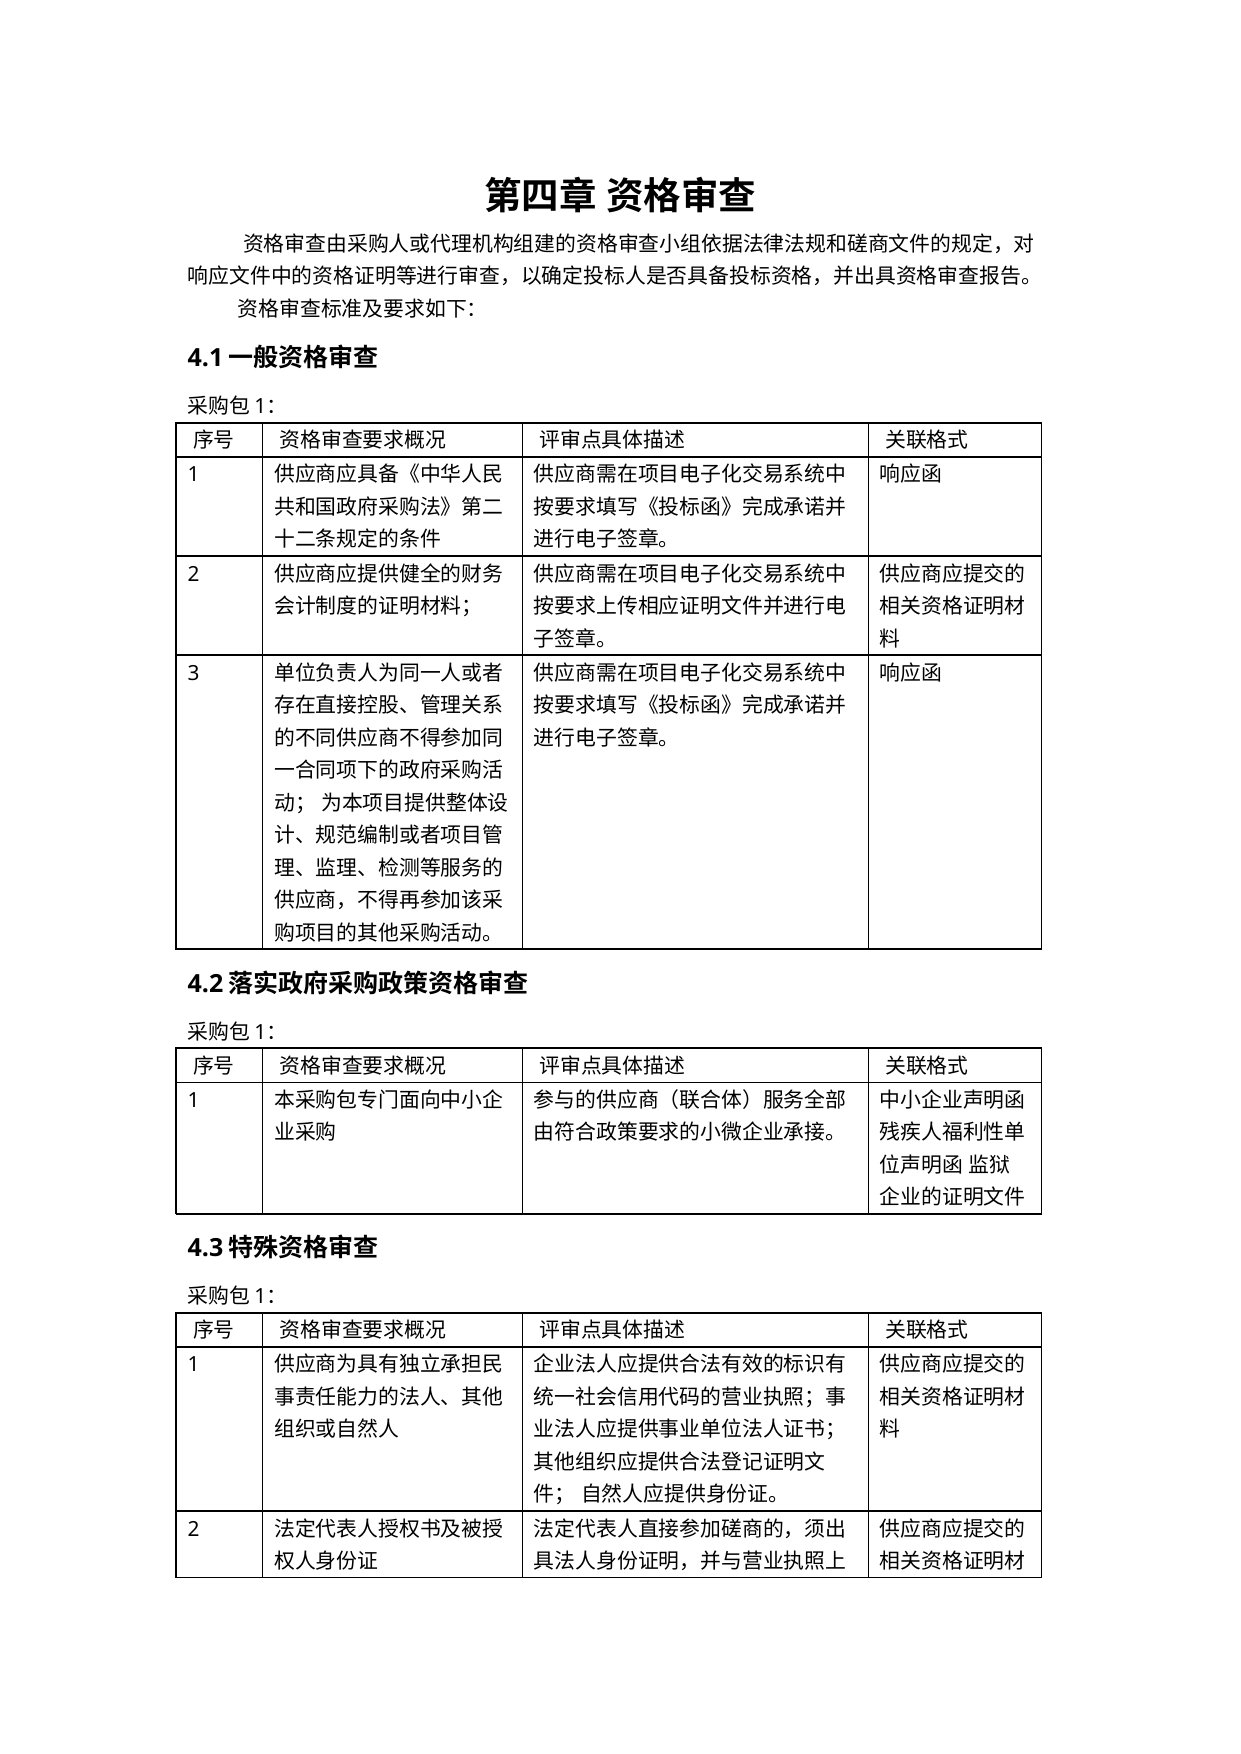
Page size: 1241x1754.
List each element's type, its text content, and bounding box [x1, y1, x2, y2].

table_cell 供应商应提交的相关资格证明材料 [869, 557, 1041, 654]
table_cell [523, 1512, 868, 1577]
table_cell 供应商应具备《中华人民共和国政府采购法》第二十二条规定的条件 [263, 458, 522, 555]
table_header 资格审查要求概况 [263, 1314, 522, 1346]
table_cell 2 [177, 557, 262, 654]
text 采购包1： [187, 1279, 1053, 1312]
table_cell 本采购包专门面向中小企业采购 [263, 1083, 522, 1213]
table_cell 响应函 [869, 656, 1041, 948]
table_cell 供应商应提交的相关资格证明材料 [869, 1348, 1041, 1510]
table_cell 供应商需在项目电子化交易系统中按要求填写《投标函》完成承诺并进行电子签章。 [523, 458, 868, 555]
table_header 序号 [177, 1049, 262, 1081]
table_cell 供应商需在项目电子化交易系统中按要求上传相应证明文件并进行电子签章。 [523, 557, 868, 654]
table_header 序号 [177, 424, 262, 456]
table_header 关联格式 [869, 424, 1041, 456]
text 资格审查由采购人或代理机构组建的资格审查小组依据法律法规和磋商文件的规定，对响应文件中的资格证明等进行审查，以确定投标人是否具备投标资格，并出具资格审查报告。 [187, 227, 1053, 292]
table_header 评审点具体描述 [523, 1314, 868, 1346]
table_cell 法定代表人授权书及被授权人身份证 [263, 1512, 522, 1577]
table_cell 供应商需在项目电子化交易系统中按要求填写《投标函》完成承诺并进行电子签章。 [523, 656, 868, 948]
text 4.3特殊资格审查 [187, 1214, 1053, 1279]
table_header 资格审查要求概况 [263, 424, 522, 456]
table_header 评审点具体描述 [523, 1049, 868, 1081]
table_cell 1 [177, 1083, 262, 1213]
table_cell 企业法人应提供合法有效的标识有统一社会信用代码的营业执照；事业法人应提供事业单位法人证书； 其他组织应提供合法登记证明文件； 自然人应提供身份证。 [523, 1348, 868, 1510]
table_cell 1 [177, 458, 262, 555]
table_cell 供应商应提交的相关资格证明材料 [869, 1512, 1041, 1577]
text 采购包1： [187, 1015, 1053, 1047]
table_cell 3 [177, 656, 262, 948]
table_cell 供应商应提供健全的财务会计制度的证明材料； [263, 557, 522, 654]
table_header 关联格式 [869, 1314, 1041, 1346]
text 资格审查标准及要求如下： [187, 292, 1053, 324]
table_header 资格审查要求概况 [263, 1049, 522, 1081]
table_cell 2 [177, 1512, 262, 1577]
table_header 关联格式 [869, 1049, 1041, 1081]
table_cell 响应函 [869, 458, 1041, 555]
table_cell 中小企业声明函 残疾人福利性单位声明函 监狱企业的证明文件 [869, 1083, 1041, 1213]
table_cell 1 [177, 1348, 262, 1510]
text 第四章 资格审查 [187, 162, 1053, 227]
table_cell 单位负责人为同一人或者存在直接控股、管理关系的不同供应商不得参加同一合同项下的政府采购活动； 为本项目提供整体设计、规范编制或者项目管理、监理、检测等服务的供应商，不得再参加该采购项目的其他采购活动。 [263, 656, 522, 948]
text 采购包1： [187, 389, 1053, 422]
text 4.1一般资格审查 [187, 324, 1053, 389]
text 4.2落实政府采购政策资格审查 [187, 950, 1053, 1015]
table_header 序号 [177, 1314, 262, 1346]
table_header 评审点具体描述 [523, 424, 868, 456]
table_cell 供应商为具有独立承担民事责任能力的法人、其他组织或自然人 [263, 1348, 522, 1510]
table_cell 参与的供应商（联合体）服务全部由符合政策要求的小微企业承接。 [523, 1083, 868, 1213]
